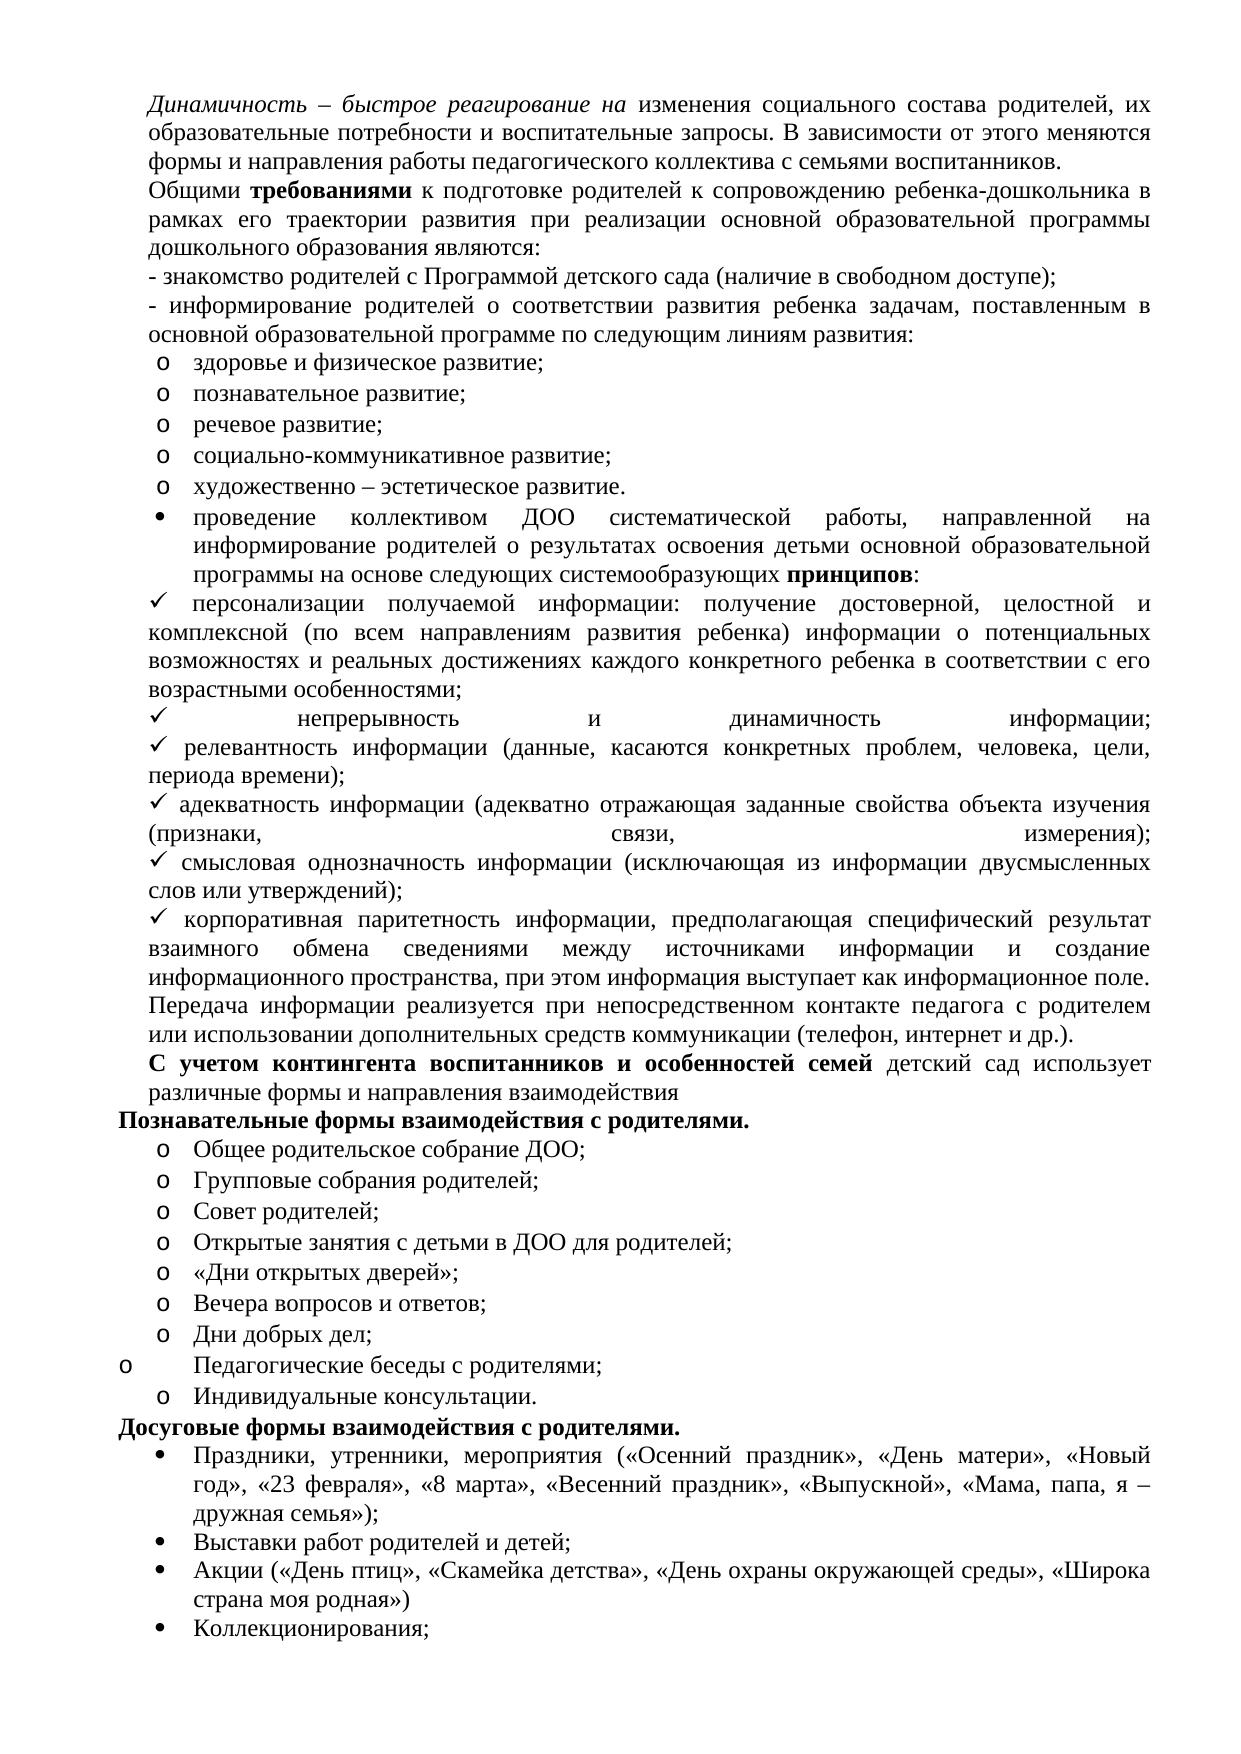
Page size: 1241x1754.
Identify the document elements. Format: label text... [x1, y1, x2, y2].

list Открытые занятия с детьми в ДОО для родителей; [156, 1227, 1152, 1257]
list познавательное развитие; [156, 378, 1152, 409]
list Вечера вопросов и ответов; [156, 1288, 1152, 1319]
list проведение коллективом ДОО систематической работы, направленной на информирование родителей о результатах освоения детьми основной образовательной программы на основе следующих системообразующих принципов: [156, 502, 1152, 588]
text Общими требованиями к подготовке родителей к сопровождению ребенка-дошкольника в рамках его траектории развития при реализации основной образовательной программы дошкольного образования являются: [148, 175, 1152, 261]
list Коллекционирования; [156, 1613, 1152, 1642]
list «Дни открытых дверей»; [156, 1257, 1152, 1288]
text корпоративная паритетность информации, предполагающая специфический результат взаимного обмена сведениями между источниками информации и создание информационного пространства, при этом информация выступает как информационное поле. [148, 904, 1152, 990]
list Совет родителей; [156, 1196, 1152, 1227]
list Праздники, утренники, мероприятия («Осенний праздник», «День матери», «Новый год», «23 февраля», «8 марта», «Весенний праздник», «Выпускной», «Мама, папа, я – дружная семья»); [156, 1440, 1152, 1527]
list художественно – эстетическое развитие. [156, 471, 1152, 502]
text Передача информации реализуется при непосредственном контакте педагога с родителем или использовании дополнительных средств коммуникации (телефон, интернет и др.). [148, 990, 1152, 1048]
list социально-коммуникативное развитие; [156, 440, 1152, 471]
list Групповые собрания родителей; [156, 1165, 1152, 1196]
list здоровье и физическое развитие; [156, 347, 1152, 378]
text Познавательные формы взаимодействия с родителями. [118, 1105, 1152, 1134]
text Динамичность – быстрое реагирование на изменения социального состава родителей, их образовательные потребности и воспитательные запросы. В зависимости от этого меняются формы и направления работы педагогического коллектива с семьями воспитанников. [148, 89, 1152, 175]
list Педагогические беседы с родителями; [118, 1350, 1152, 1381]
text Досуговые формы взаимодействия с родителями. [118, 1412, 1152, 1440]
text - информирование родителей о соответствии развития ребенка задачам, поставленным в основной образовательной программе по следующим линиям развития: [148, 290, 1152, 347]
list речевое развитие; [156, 409, 1152, 440]
text - знакомство родителей с Программой детского сада (наличие в свободном доступе); [148, 261, 1152, 290]
text адекватность информации (адекватно отражающая заданные свойства объекта изучения (признаки, связи, измерения); смысловая однозначность информации (исключающая из информации двусмысленных слов или утверждений); [148, 789, 1152, 904]
list Индивидуальные консультации. [156, 1381, 1152, 1412]
text персонализации получаемой информации: получение достоверной, целостной и комплексной (по всем направлениям развития ребенка) информации о потенциальных возможностях и реальных достижениях каждого конкретного ребенка в соответствии с его возрастными особенностями; [148, 588, 1152, 703]
list Акции («День птиц», «Скамейка детства», «День охраны окружающей среды», «Широка страна моя родная») [156, 1555, 1152, 1613]
text С учетом контингента воспитанников и особенностей семей детский сад использует различные формы и направления взаимодействия [148, 1048, 1152, 1105]
text непрерывность и динамичность информации; релевантность информации (данные, касаются конкретных проблем, человека, цели, периода времени); [148, 703, 1152, 789]
list Дни добрых дел; [156, 1319, 1152, 1350]
list Выставки работ родителей и детей; [156, 1527, 1152, 1555]
list Общее родительское собрание ДОО; [156, 1134, 1152, 1165]
